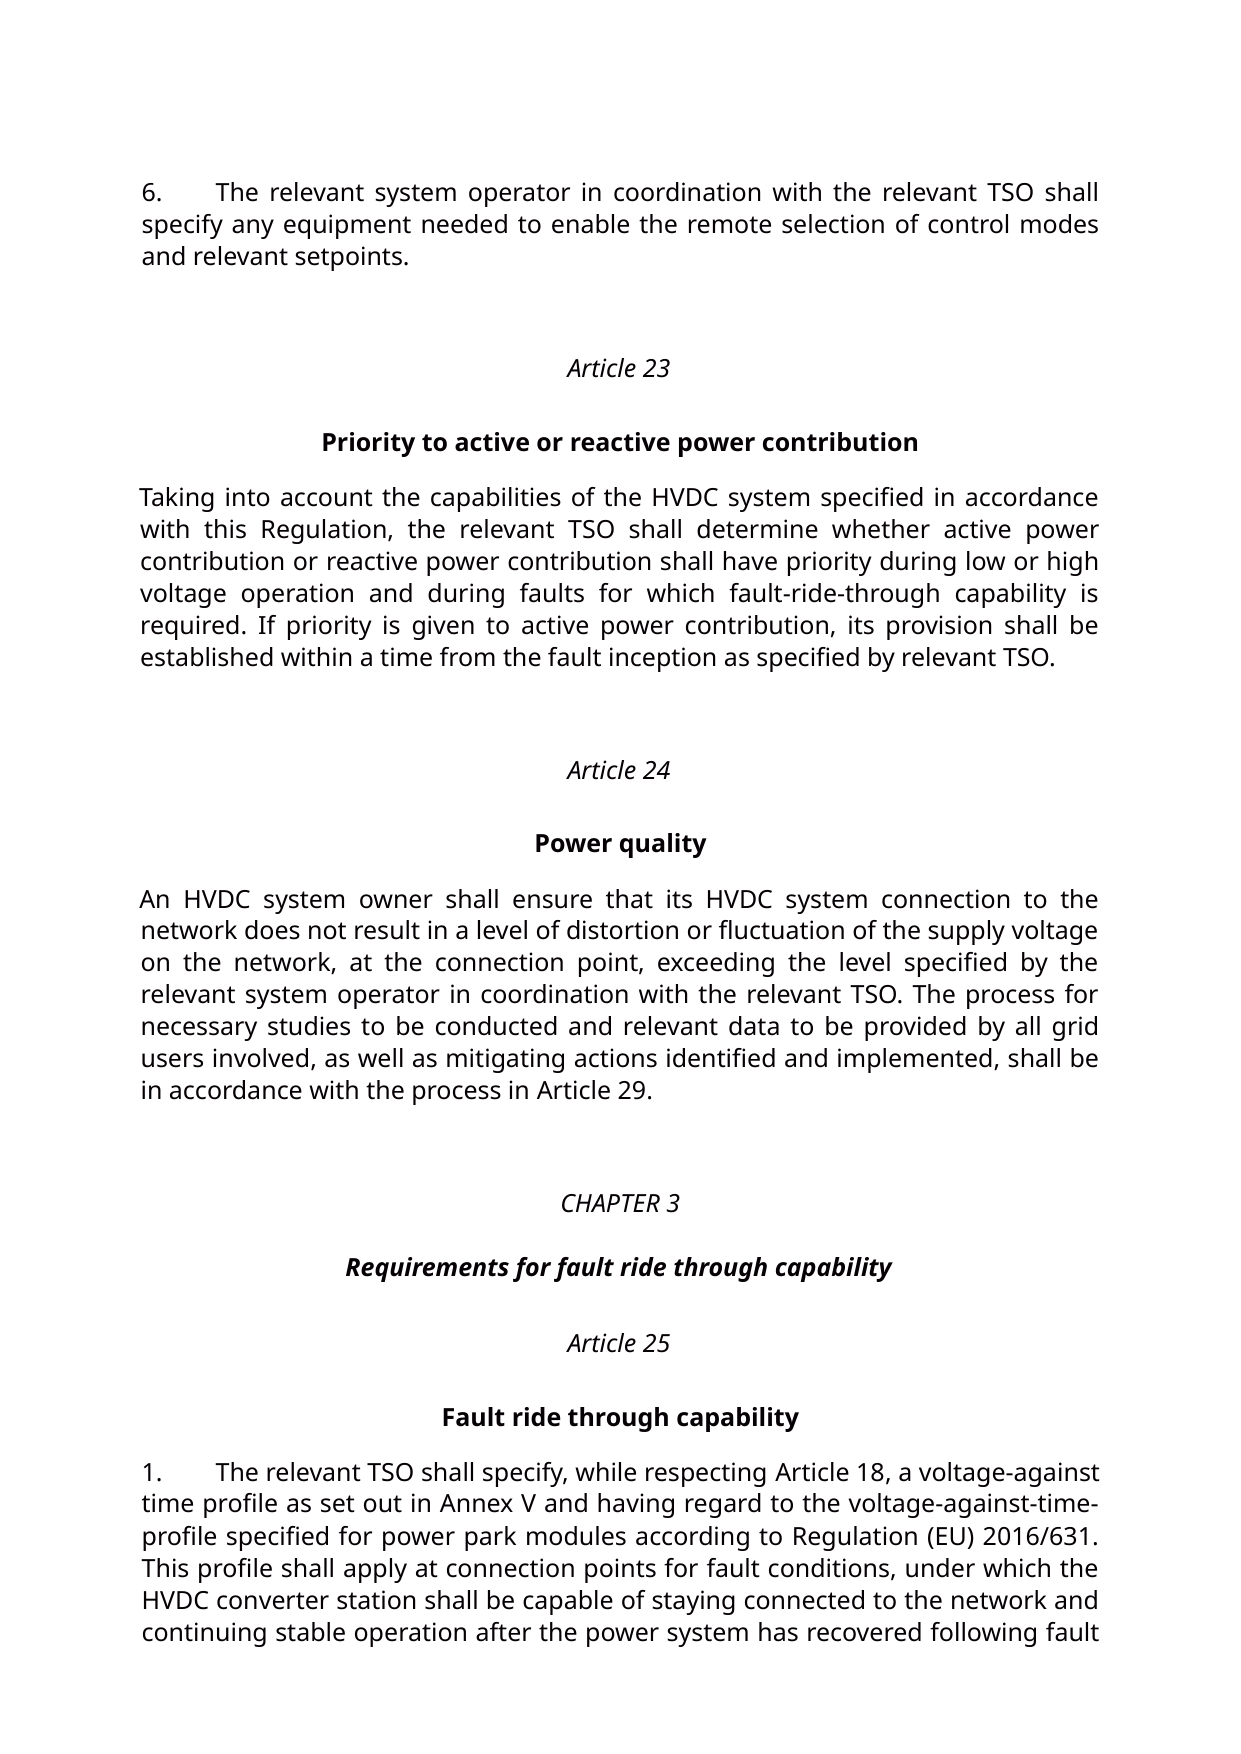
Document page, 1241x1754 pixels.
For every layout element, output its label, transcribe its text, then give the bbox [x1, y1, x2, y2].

subtitle Article 25 [140, 1326, 1100, 1360]
text Fault ride through capability [140, 1401, 1100, 1433]
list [141, 1456, 1100, 1648]
text Priority to active or reactive power contribution [140, 426, 1100, 458]
text An HVDC system owner shall ensure that its HVDC system connection to the network does not result in a level of distortion or fluctuation of the supply voltage on the network, at the connection point, exceeding the level specified by the relevant system operator in coordination with the relevant TSO. The process for necessary studies to be conducted and relevant data to be provided by all grid users involved, as well as mitigating actions identified and implemented, shall be in accordance with the process in Article 29. [139, 882, 1100, 1107]
text Taking into account the capabilities of the HVDC system specified in accordance with this Regulation, the relevant TSO shall determine whether active power contribution or reactive power contribution shall have priority during low or high voltage operation and during faults for which fault-ride-through capability is required. If priority is given to active power contribution, its provision shall be established within a time from the fault inception as specified by relevant TSO. [139, 481, 1100, 674]
text Power quality [140, 827, 1100, 859]
subtitle Article 23 [140, 351, 1100, 385]
text CHAPTER 3 [140, 1186, 1100, 1220]
list The relevant system operator in coordination with the relevant TSO shall specify any equipment needed to enable the remote selection of control modes and relevant setpoints. [141, 176, 1100, 272]
text Requirements for fault ride through capability [140, 1249, 1100, 1284]
subtitle Article 24 [140, 752, 1100, 786]
